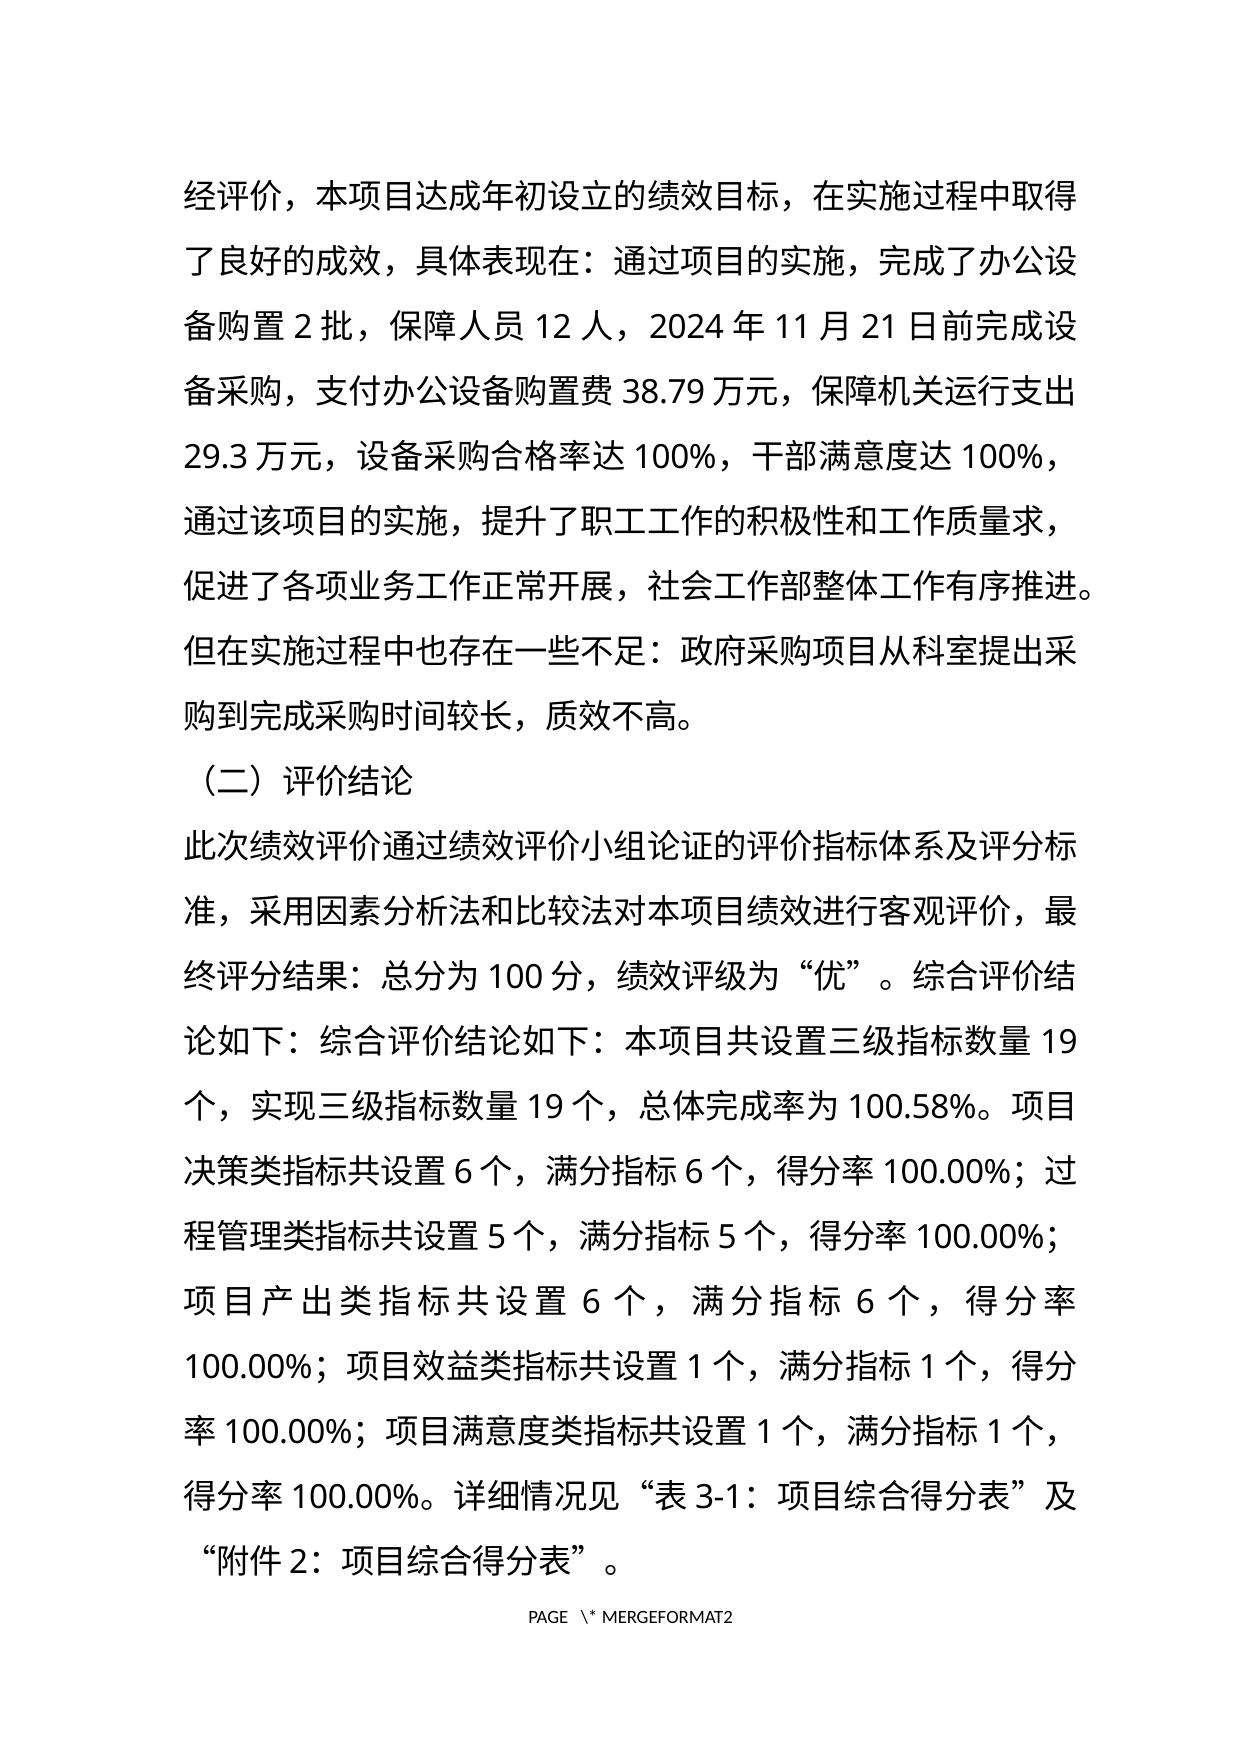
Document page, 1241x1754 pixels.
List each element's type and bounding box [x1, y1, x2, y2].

text [183, 162, 1078, 1592]
